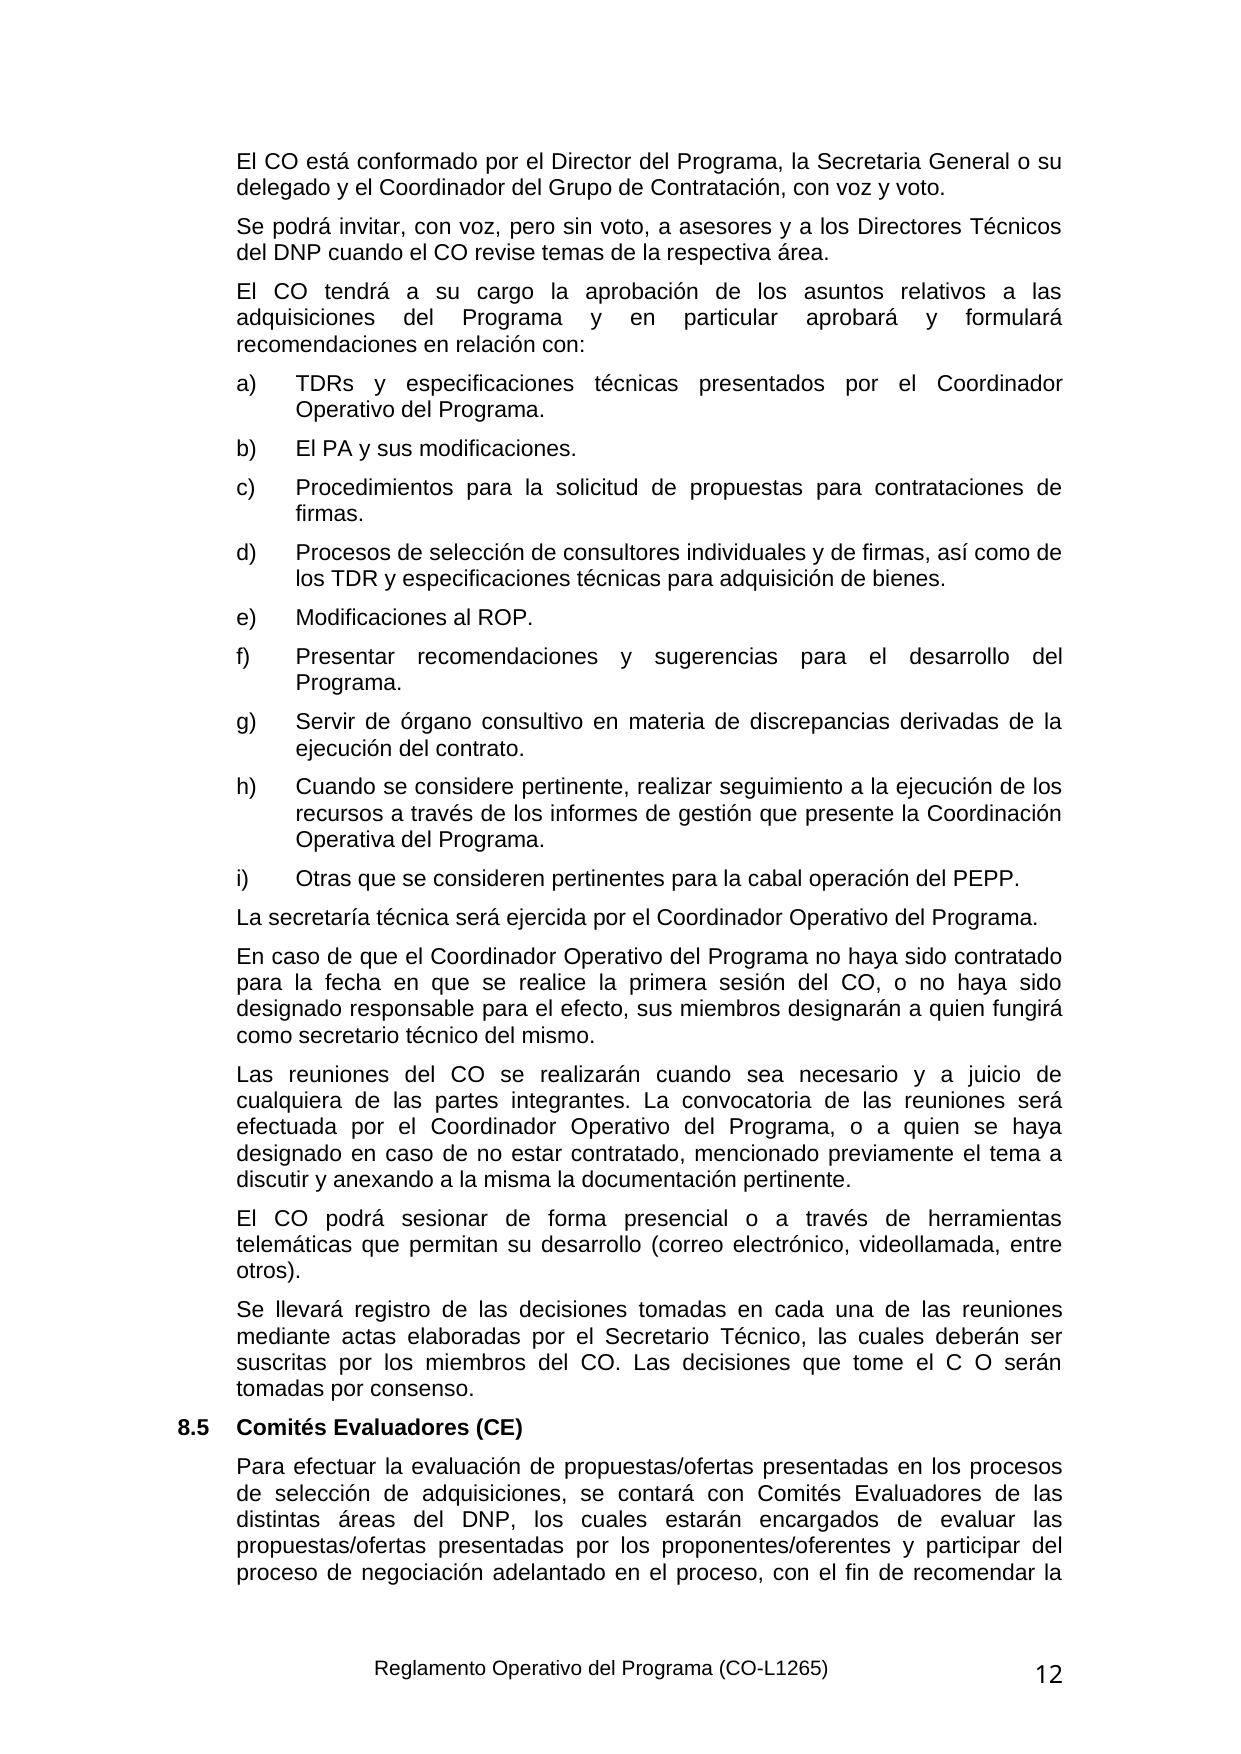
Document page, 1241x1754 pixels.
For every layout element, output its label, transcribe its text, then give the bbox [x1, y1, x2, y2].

text El CO podrá sesionar de forma presencial o a través de herramientas telemáticas que permitan su desarrollo (correo electrónico, videollamada, entre otros). [236, 1205, 1063, 1284]
text La secretaría técnica será ejercida por el Coordinador Operativo del Programa. [236, 904, 1063, 930]
list Servir de órgano consultivo en materia de discrepancias derivadas de la ejecución del contrato. [236, 708, 1063, 761]
list Procedimientos para la solicitud de propuestas para contrataciones de firmas. [236, 474, 1063, 526]
text Se llevará registro de las decisiones tomadas en cada una de las reuniones mediante actas elaboradas por el Secretario Técnico, las cuales deberán ser suscritas por los miembros del CO. Las decisiones que tome el C O serán tomadas por consenso. [236, 1296, 1063, 1402]
text Se podrá invitar, con voz, pero sin voto, a asesores y a los Directores Técnicos del DNP cuando el CO revise temas de la respectiva área. [177, 213, 1063, 266]
list Modificaciones al ROP. [236, 604, 1063, 630]
text El CO está conformado por el Director del Programa, la Secretaria General o su delegado y el Coordinador del Grupo de Contratación, con voz y voto. [236, 148, 1063, 200]
text En caso de que el Coordinador Operativo del Programa no haya sido contratado para la fecha en que se realice la primera sesión del CO, o no haya sido designado responsable para el efecto, sus miembros designarán a quien fungirá como secretario técnico del mismo. [236, 943, 1063, 1048]
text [236, 1453, 1063, 1585]
subtitle Comités Evaluadores (CE) [177, 1414, 1028, 1441]
list Otras que se consideren pertinentes para la cabal operación del PEPP. [236, 865, 1063, 891]
list Procesos de selección de consultores individuales y de firmas, así como de los TDR y especificaciones técnicas para adquisición de bienes. [236, 539, 1063, 592]
list El PA y sus modificaciones. [236, 435, 1063, 461]
list TDRs y especificaciones técnicas presentados por el Coordinador Operativo del Programa. [236, 369, 1063, 422]
text Las reuniones del CO se realizarán cuando sea necesario y a juicio de cualquiera de las partes integrantes. La convocatoria de las reuniones será efectuada por el Coordinador Operativo del Programa, o a quien se haya designado en caso de no estar contratado, mencionado previamente el tema a discutir y anexando a la misma la documentación pertinente. [236, 1061, 1063, 1192]
list Presentar recomendaciones y sugerencias para el desarrollo del Programa. [236, 643, 1063, 696]
list Cuando se considere pertinente, realizar seguimiento a la ejecución de los recursos a través de los informes de gestión que presente la Coordinación Operativa del Programa. [236, 773, 1063, 852]
text El CO tendrá a su cargo la aprobación de los asuntos relativos a las adquisiciones del Programa y en particular aprobará y formulará recomendaciones en relación con: [236, 278, 1063, 357]
